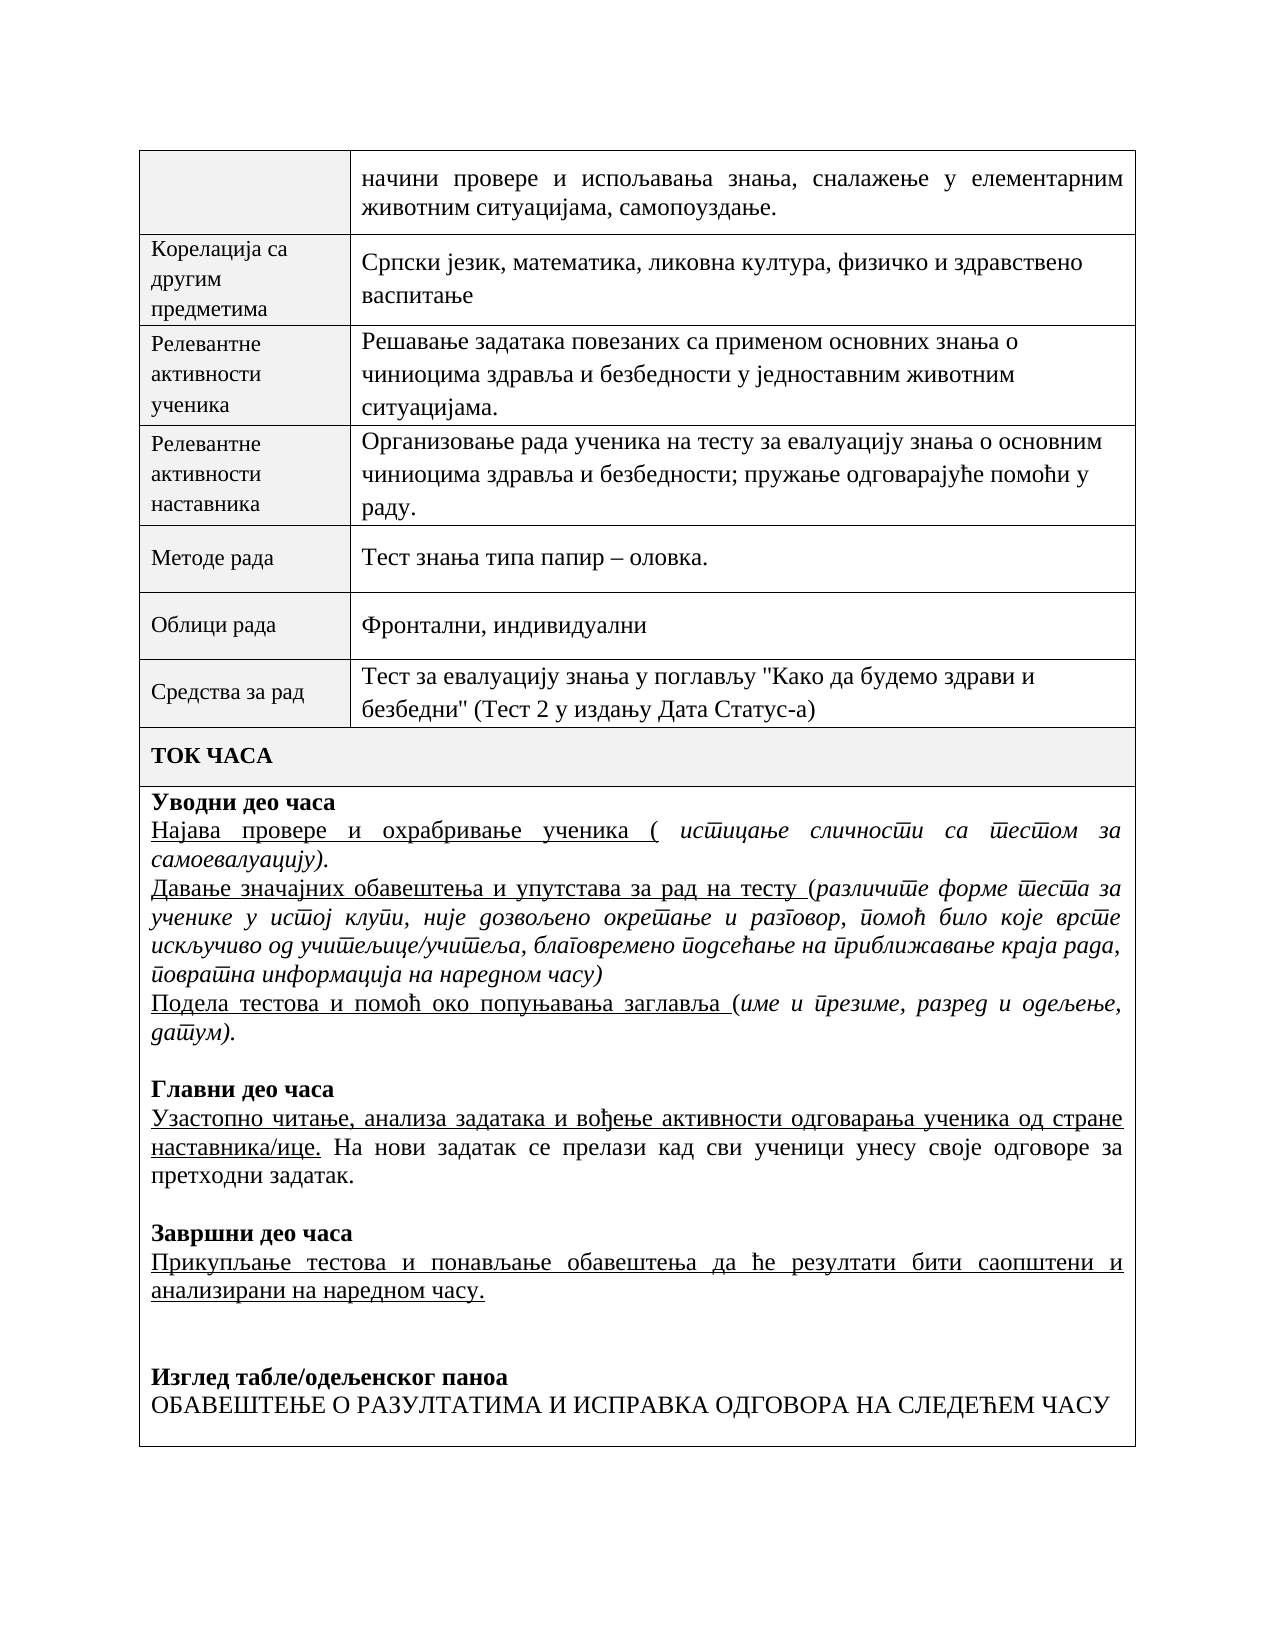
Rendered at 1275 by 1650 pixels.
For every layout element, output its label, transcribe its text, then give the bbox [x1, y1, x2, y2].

table_cell Решавање задатака повезаних са применом основних знања о чиниоцима здравља и безбедности у једноставним животним ситуацијама. [351, 326, 1135, 425]
table_cell Корелација са другим предметима [140, 235, 350, 325]
table_cell Српски језик, математика, ликовна култура, физичко и здравствено васпитање [351, 235, 1135, 325]
table_cell Тест за евалуацију знања у поглављу ''Како да будемо здрави и безбедни'' (Тест 2 у издању Дата Статус-a) [351, 660, 1135, 727]
table_cell Облици рада [140, 593, 350, 659]
table_cell Релевантне активности ученика [140, 326, 350, 425]
table_cell Методе рада [140, 526, 350, 592]
table_cell Организовање рада ученика на тесту за евалуацију знања о основним чиниоцима здравља и безбедности; пружање одговарајуће помоћи у раду. [351, 426, 1135, 524]
table_cell Тест знања типа папир – оловка. [351, 526, 1135, 592]
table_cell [351, 151, 1135, 233]
table_cell Релевантне активности наставника [140, 426, 350, 524]
table_cell ТОК ЧАСА [140, 728, 1135, 786]
table_cell Уводни део часа Најава провере и охрабривање ученика ( истицање сличности са тестом за самоевалуацију). Давање значајних обавештења и упутстава за рад на тесту (различите форме теста за ученике у истој клупи, није дозвољено окретање и разговор, помоћ било које врсте искључиво од учитељице/учитеља, благовремено подсећање на приближавање краја рада, повратна информација на наредном часу) Подела тестова и помоћ око попуњавања заглавља (име и презиме, разред и одељење, датум). Главни део часа Узастопно читање, анализа задатака и вођење активности одговарања ученика од стране наставника/ице. На нови задатак се прелази кад сви ученици унесу своје одговоре за претходни задатак. Завршни део часа Прикупљање тестова и понављање обавештења да ће резултати бити саопштени и анализирани на наредном часу. Изглед табле/одељенског паноа ОБАВЕШТЕЊЕ О РАЗУЛТАТИМА И ИСПРАВКА ОДГОВОРА НА СЛЕДЕЋЕМ ЧАСУ [140, 787, 1135, 1446]
table_cell Средства за рад [140, 660, 350, 727]
table_cell Фронтални, индивидуални [351, 593, 1135, 659]
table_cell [140, 151, 350, 233]
